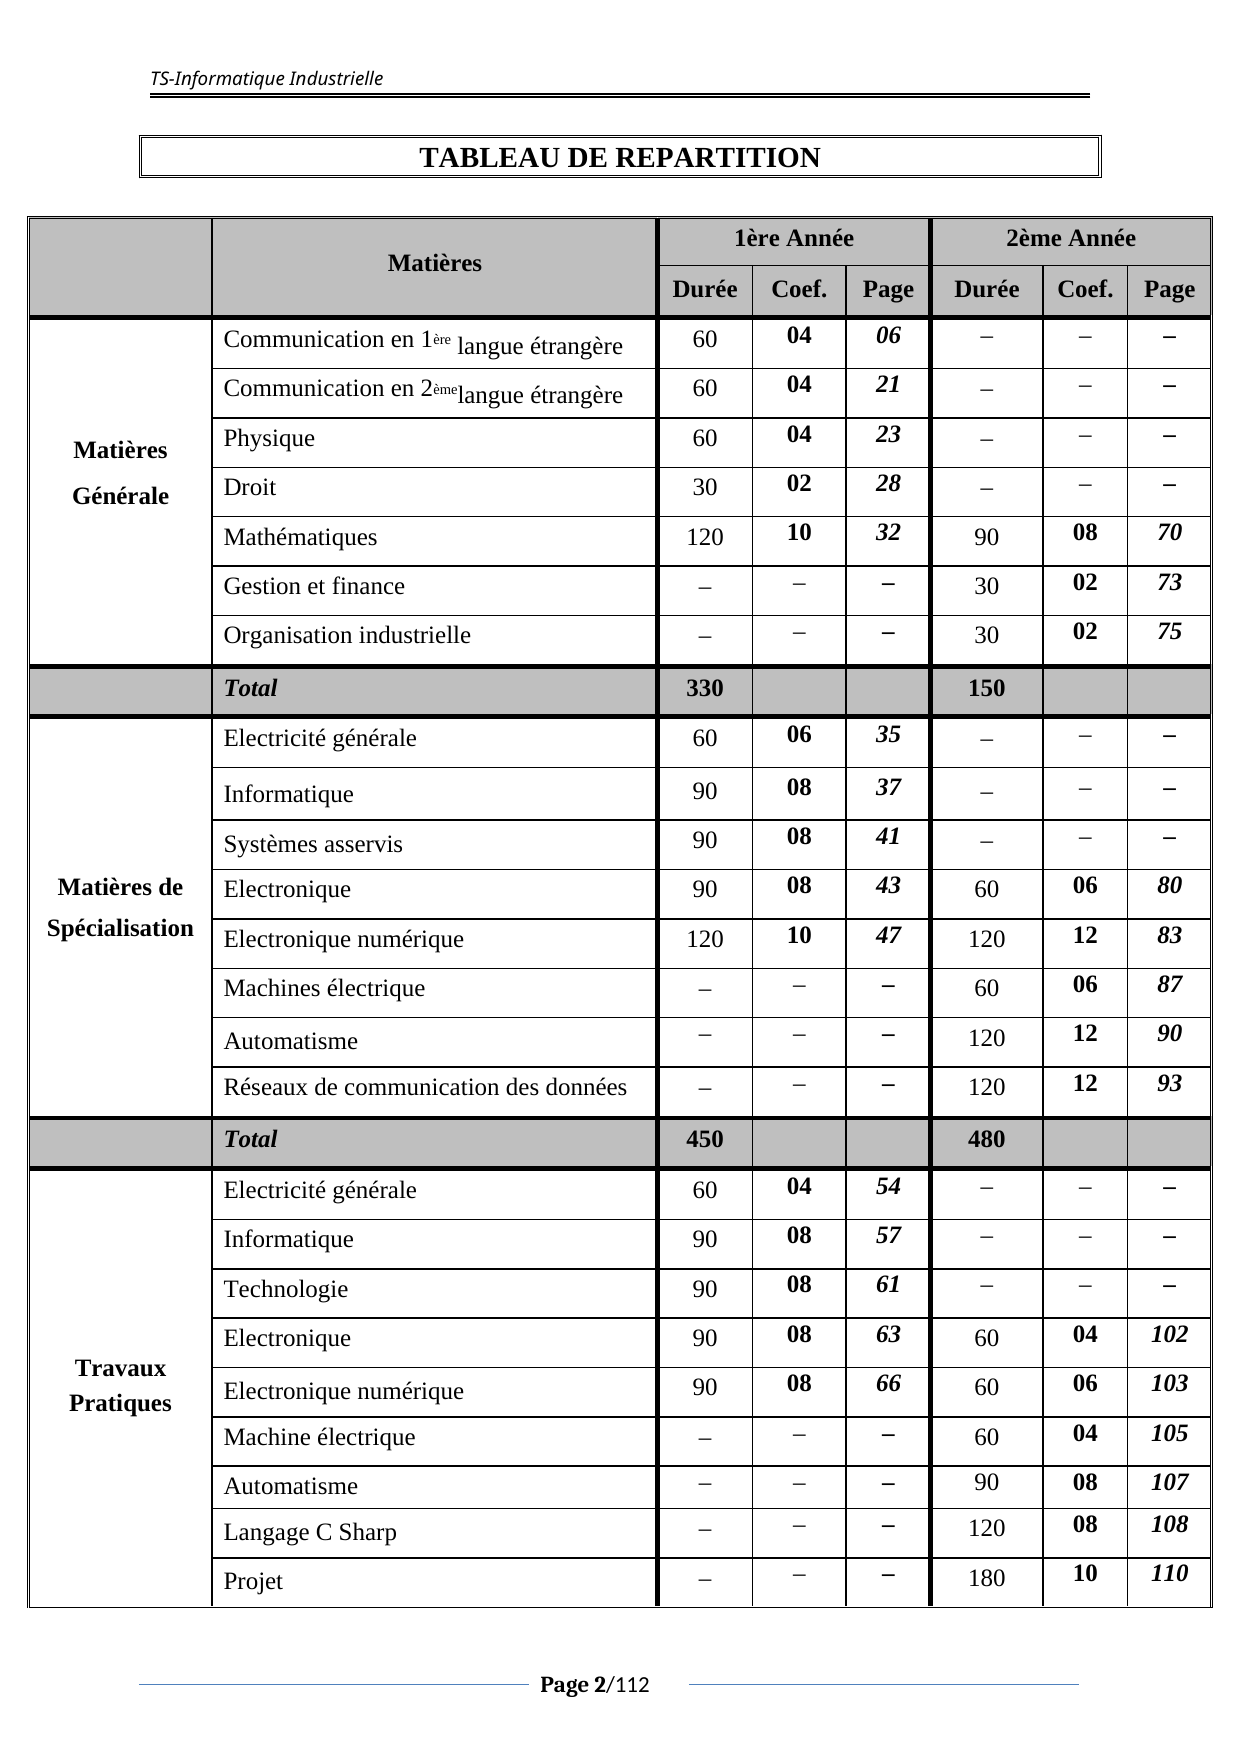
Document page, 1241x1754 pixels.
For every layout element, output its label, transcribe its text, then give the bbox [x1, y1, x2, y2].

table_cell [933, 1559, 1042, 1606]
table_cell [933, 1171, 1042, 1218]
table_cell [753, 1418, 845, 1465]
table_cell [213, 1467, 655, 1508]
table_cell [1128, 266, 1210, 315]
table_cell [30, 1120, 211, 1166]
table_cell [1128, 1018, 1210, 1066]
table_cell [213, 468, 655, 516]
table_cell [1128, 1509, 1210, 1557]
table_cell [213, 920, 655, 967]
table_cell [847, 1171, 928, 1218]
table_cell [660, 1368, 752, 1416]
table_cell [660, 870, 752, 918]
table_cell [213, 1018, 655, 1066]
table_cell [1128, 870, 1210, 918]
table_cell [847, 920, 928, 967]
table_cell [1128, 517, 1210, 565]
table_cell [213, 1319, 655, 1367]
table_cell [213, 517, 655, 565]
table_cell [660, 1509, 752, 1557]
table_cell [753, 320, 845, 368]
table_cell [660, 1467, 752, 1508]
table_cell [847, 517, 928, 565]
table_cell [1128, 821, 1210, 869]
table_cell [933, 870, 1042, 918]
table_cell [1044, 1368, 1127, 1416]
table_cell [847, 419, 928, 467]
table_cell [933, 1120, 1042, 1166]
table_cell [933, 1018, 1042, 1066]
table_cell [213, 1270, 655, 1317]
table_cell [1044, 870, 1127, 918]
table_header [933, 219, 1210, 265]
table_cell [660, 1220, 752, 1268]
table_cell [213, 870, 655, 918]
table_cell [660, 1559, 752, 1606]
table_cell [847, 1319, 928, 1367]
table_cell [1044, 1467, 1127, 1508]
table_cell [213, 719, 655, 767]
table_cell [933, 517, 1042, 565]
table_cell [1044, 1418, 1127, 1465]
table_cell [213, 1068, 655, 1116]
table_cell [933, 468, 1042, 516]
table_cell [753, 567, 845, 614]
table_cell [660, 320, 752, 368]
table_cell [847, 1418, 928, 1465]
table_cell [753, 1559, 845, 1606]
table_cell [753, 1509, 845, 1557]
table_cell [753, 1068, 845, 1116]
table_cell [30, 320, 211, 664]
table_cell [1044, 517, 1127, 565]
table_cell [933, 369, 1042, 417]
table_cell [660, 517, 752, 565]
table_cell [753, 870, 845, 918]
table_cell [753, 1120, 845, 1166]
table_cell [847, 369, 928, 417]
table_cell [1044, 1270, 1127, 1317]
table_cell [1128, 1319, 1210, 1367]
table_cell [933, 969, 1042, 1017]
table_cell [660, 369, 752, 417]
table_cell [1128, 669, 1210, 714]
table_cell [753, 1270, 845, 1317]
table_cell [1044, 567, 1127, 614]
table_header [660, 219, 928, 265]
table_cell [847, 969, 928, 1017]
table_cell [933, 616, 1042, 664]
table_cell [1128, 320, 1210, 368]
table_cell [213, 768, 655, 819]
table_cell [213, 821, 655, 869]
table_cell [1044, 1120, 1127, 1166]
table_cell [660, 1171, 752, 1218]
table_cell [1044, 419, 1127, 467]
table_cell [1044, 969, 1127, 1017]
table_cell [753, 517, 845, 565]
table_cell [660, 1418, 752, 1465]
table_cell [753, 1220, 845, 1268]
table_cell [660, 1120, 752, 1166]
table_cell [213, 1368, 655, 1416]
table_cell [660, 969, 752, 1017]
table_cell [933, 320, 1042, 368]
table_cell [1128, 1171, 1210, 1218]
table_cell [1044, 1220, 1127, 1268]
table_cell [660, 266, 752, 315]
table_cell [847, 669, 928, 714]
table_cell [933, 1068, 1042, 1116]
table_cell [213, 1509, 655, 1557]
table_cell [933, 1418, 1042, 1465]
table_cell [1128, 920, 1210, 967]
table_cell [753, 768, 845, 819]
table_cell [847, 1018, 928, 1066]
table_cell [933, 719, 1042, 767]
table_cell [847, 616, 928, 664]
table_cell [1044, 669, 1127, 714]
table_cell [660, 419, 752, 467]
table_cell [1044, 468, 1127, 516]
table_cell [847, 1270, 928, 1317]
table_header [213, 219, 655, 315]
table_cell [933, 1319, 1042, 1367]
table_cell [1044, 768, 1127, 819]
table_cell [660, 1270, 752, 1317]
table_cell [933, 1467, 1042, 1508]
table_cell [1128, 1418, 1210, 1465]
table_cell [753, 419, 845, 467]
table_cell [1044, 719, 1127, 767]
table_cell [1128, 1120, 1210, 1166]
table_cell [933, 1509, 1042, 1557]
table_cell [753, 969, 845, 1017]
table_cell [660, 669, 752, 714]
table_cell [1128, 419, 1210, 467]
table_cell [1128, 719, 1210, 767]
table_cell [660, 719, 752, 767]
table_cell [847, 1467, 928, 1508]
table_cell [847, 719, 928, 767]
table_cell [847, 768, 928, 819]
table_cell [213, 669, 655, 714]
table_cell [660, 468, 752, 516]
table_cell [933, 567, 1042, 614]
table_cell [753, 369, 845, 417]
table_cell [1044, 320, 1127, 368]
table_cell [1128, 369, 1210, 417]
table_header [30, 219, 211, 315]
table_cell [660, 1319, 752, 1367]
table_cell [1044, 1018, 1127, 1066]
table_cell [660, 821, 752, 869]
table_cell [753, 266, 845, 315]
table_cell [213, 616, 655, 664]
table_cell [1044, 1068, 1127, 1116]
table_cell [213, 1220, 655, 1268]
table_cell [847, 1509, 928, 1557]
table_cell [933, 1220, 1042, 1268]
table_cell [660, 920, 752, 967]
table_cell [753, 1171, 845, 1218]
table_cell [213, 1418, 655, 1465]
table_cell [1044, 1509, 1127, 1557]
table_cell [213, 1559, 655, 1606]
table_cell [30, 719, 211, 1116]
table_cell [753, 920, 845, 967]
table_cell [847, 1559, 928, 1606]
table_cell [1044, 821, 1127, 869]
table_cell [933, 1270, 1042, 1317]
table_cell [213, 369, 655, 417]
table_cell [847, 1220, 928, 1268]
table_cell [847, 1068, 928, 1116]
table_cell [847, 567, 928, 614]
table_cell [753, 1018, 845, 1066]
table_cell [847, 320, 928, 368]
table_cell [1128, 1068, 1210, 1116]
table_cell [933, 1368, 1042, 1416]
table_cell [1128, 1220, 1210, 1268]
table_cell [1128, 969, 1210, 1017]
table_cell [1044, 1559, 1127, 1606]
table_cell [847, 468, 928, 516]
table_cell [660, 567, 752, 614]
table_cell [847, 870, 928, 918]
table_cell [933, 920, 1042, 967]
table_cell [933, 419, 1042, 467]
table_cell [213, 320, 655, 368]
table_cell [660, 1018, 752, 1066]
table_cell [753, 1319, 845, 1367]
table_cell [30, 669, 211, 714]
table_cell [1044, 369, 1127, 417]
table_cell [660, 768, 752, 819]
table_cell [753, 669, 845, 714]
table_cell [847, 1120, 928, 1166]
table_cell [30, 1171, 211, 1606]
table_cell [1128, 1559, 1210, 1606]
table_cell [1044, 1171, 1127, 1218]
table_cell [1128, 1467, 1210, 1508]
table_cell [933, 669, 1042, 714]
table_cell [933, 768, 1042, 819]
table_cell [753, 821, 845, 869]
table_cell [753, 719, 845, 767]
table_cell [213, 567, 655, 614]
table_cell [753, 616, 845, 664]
subtitle TABLEAU DE REPARTITION [142, 138, 1098, 175]
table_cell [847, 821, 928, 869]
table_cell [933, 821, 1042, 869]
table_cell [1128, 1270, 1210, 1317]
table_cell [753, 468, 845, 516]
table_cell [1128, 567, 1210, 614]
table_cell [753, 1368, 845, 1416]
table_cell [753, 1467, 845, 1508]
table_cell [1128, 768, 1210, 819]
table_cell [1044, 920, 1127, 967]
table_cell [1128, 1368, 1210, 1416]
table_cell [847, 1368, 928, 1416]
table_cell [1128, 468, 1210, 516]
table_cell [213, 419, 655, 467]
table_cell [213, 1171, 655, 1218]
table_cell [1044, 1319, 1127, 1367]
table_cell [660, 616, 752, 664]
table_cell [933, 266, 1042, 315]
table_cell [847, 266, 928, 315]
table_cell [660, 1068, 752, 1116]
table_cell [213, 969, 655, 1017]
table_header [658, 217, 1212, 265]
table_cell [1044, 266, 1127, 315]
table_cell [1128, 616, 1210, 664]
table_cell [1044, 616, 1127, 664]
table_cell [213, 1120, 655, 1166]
